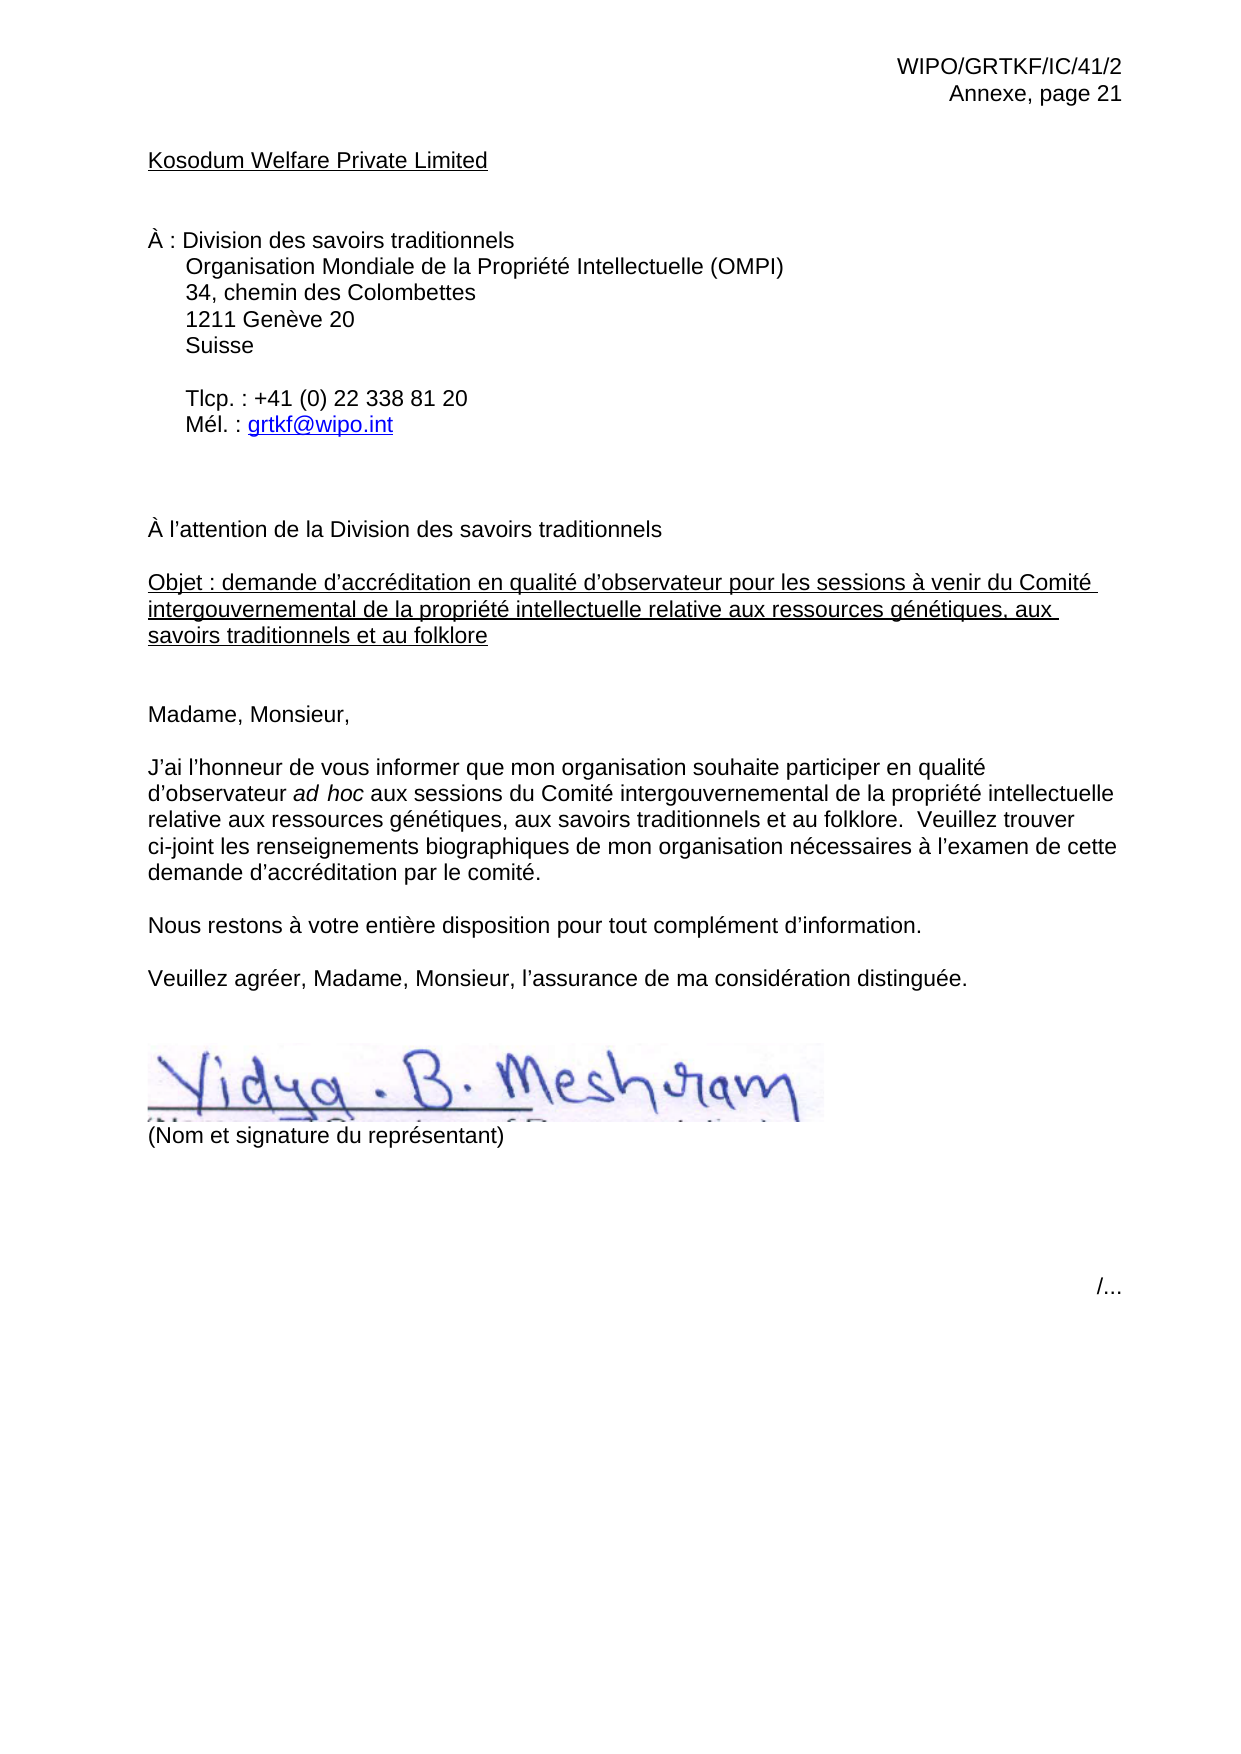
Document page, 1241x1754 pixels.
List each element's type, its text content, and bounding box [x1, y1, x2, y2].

text Veuillez agréer, Madame, Monsieur, l’assurance de ma considération distinguée. [148, 964, 1122, 991]
text Tlcp. : +41 (0) 22 338 81 20 [185, 385, 1122, 411]
text À l’attention de la Division des savoirs traditionnels [148, 516, 1122, 543]
text (Nom et signature du représentant) [148, 1122, 1122, 1148]
text Mél. : grtkf@wipo.int [185, 411, 1122, 437]
text 1211 Genève 20 [185, 306, 1122, 332]
text /... [148, 1273, 1122, 1299]
text Madame, Monsieur, [148, 701, 1122, 727]
text À : Division des savoirs traditionnels [148, 227, 1122, 253]
text Organisation Mondiale de la Propriété Intellectuelle (OMPI) [185, 253, 1122, 279]
text Objet : demande d’accréditation en qualité d’observateur pour les sessions à venir du Comité intergouvernemental de la propriété intellectuelle relative aux ressources génétiques, aux savoirs traditionnels et au folklore [148, 569, 1122, 648]
text Suisse [185, 332, 1122, 358]
text 34, chemin des Colombettes [185, 279, 1122, 306]
text Nous restons à votre entière disposition pour tout complément d’information. [148, 912, 1122, 938]
text Kosodum Welfare Private Limited [148, 147, 1122, 174]
text J’ai l’honneur de vous informer que mon organisation souhaite participer en qualité d’observateur ad hoc aux sessions du Comité intergouvernemental de la propriété intellectuelle relative aux ressources génétiques, aux savoirs traditionnels et au folklore. Veuillez trouver ci-joint les renseignements biographiques de mon organisation nécessaires à l’examen de cette demande d’accréditation par le comité. [148, 754, 1122, 885]
